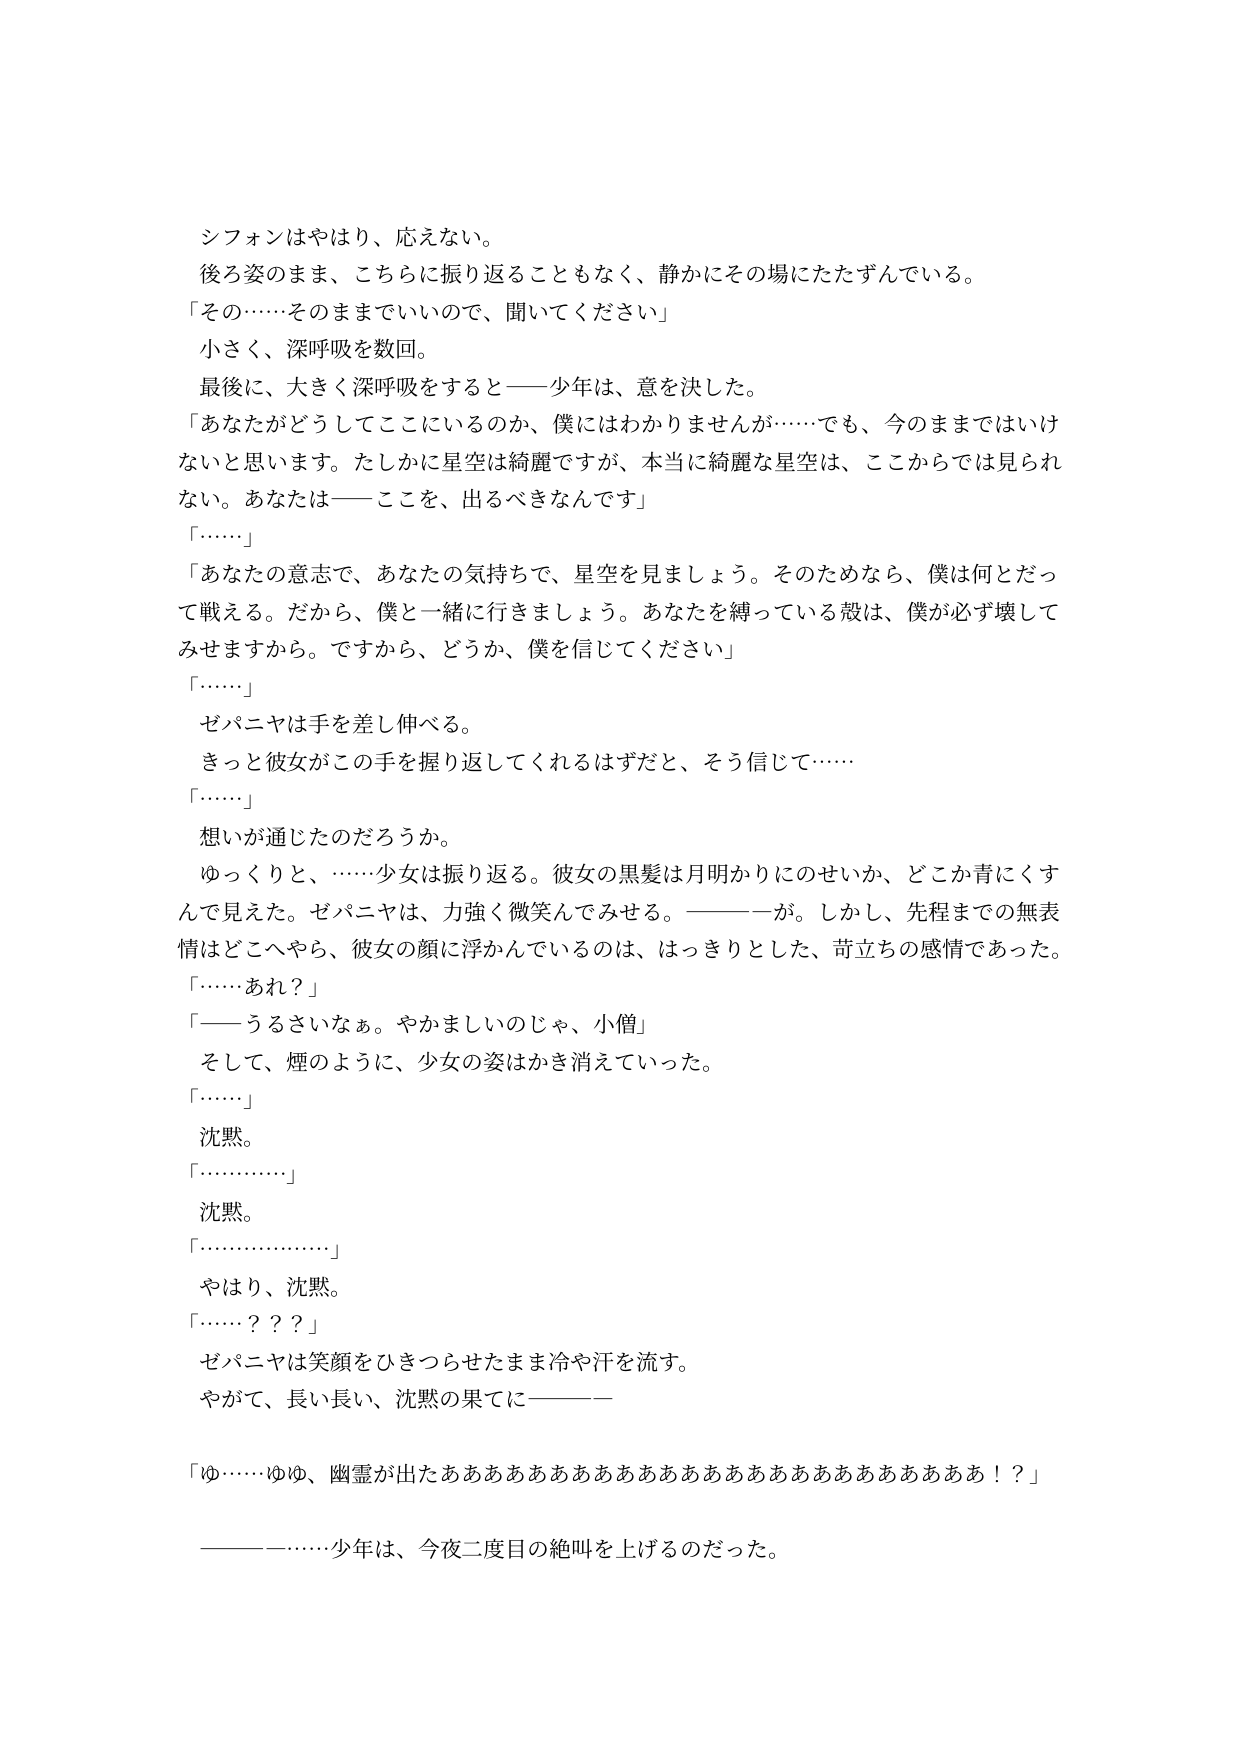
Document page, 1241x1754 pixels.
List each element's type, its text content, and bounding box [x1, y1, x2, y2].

text 「……」 [177, 779, 1063, 817]
text 「……」 [177, 1079, 1063, 1117]
text 「あなたがどうしてここにいるのか、僕にはわかりませんが……でも、今のままではいけないと思います。たしかに星空は綺麗ですが、本当に綺麗な星空は、ここからでは見られない。あなたは――ここを、出るべきなんです」 [177, 404, 1063, 517]
text やはり、沈黙。 [177, 1267, 1063, 1304]
text 「……」 [177, 517, 1063, 554]
text 「……あれ？」 [177, 967, 1063, 1004]
text ゆっくりと、……少女は振り返る。彼女の黒髪は月明かりにのせいか、どこか青にくすんで見えた。ゼパニヤは、力強く微笑んでみせる。――――が。しかし、先程までの無表情はどこへやら、彼女の顔に浮かんでいるのは、はっきりとした、苛立ちの感情であった。 [177, 854, 1063, 967]
text 「その……そのままでいいので、聞いてください」 [177, 292, 1063, 329]
text 後ろ姿のまま、こちらに振り返ることもなく、静かにその場にたたずんでいる。 [177, 254, 1063, 292]
text 「ゆ……ゆゆ、幽霊が出たあああああああああああああああああああああああああ！？」 [177, 1454, 1063, 1492]
text ゼパニヤは笑顔をひきつらせたまま冷や汗を流す。 [177, 1342, 1063, 1379]
text 沈黙。 [177, 1117, 1063, 1154]
text シフォンはやはり、応えない。 [177, 217, 1063, 254]
text 想いが通じたのだろうか。 [177, 817, 1063, 854]
text 「…………」 [177, 1154, 1063, 1192]
text 最後に、大きく深呼吸をすると――少年は、意を決した。 [177, 367, 1063, 404]
text 小さく、深呼吸を数回。 [177, 329, 1063, 367]
text 「……」 [177, 667, 1063, 704]
text きっと彼女がこの手を握り返してくれるはずだと、そう信じて…… [177, 742, 1063, 779]
text 「あなたの意志で、あなたの気持ちで、星空を見ましょう。そのためなら、僕は何とだって戦える。だから、僕と一緒に行きましょう。あなたを縛っている殻は、僕が必ず壊してみせますから。ですから、どうか、僕を信じてください」 [177, 554, 1063, 667]
text ゼパニヤは手を差し伸べる。 [177, 704, 1063, 742]
text 「……？？？」 [177, 1304, 1063, 1342]
text ――――……少年は、今夜二度目の絶叫を上げるのだった。 [177, 1529, 1063, 1567]
text 沈黙。 [177, 1192, 1063, 1229]
text やがて、長い長い、沈黙の果てに―――― [177, 1379, 1063, 1417]
text 「………………」 [177, 1229, 1063, 1267]
text そして、煙のように、少女の姿はかき消えていった。 [177, 1042, 1063, 1079]
text 「――うるさいなぁ。やかましいのじゃ、小僧」 [177, 1004, 1063, 1042]
